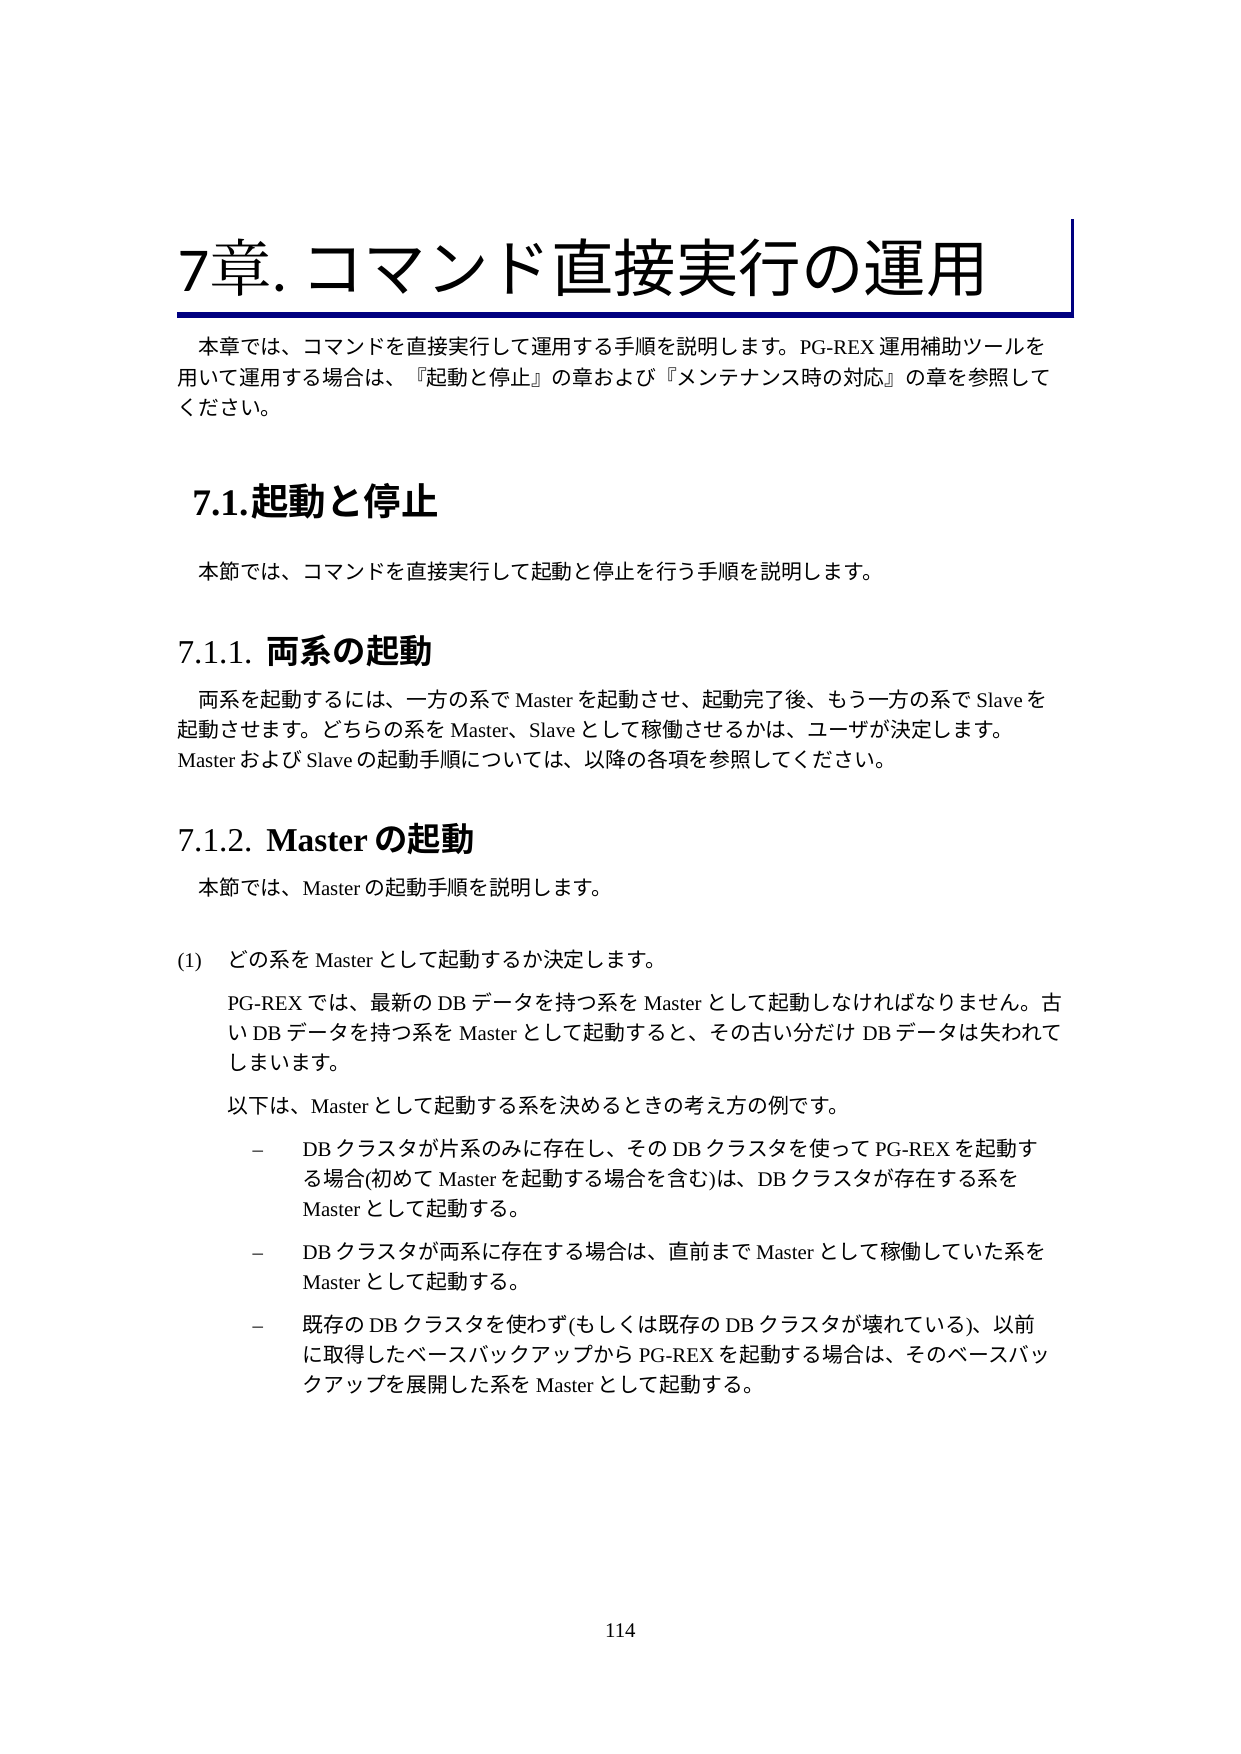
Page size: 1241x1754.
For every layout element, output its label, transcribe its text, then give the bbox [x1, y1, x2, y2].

list 既存のDBクラスタを使わず(もしくは既存のDBクラスタが壊れている)、以前に取得したベースバックアップからPG-REXを起動する場合は、そのベースバックアップを展開した系をMasterとして起動する。 [252, 1308, 1054, 1398]
list DBクラスタが片系のみに存在し、そのDBクラスタを使ってPG-REXを起動する場合(初めてMasterを起動する場合を含む)は、DBクラスタが存在する系をMasterとして起動する。 [252, 1132, 1054, 1222]
subtitle 両系の起動 [177, 627, 1063, 673]
list PG-REXでは、最新のDBデータを持つ系をMasterとして起動しなければなりません。古いDBデータを持つ系をMasterとして起動すると、その古い分だけDBデータは失われてしまいます。 [177, 986, 1063, 1077]
list どの系をMasterとして起動するか決定します。 [177, 943, 1063, 973]
list DBクラスタが両系に存在する場合は、直前までMasterとして稼働していた系をMasterとして起動する。 [252, 1235, 1054, 1295]
subtitle Masterの起動 [177, 816, 1063, 861]
text 両系を起動するには、一方の系でMasterを起動させ、起動完了後、もう一方の系でSlaveを起動させます。どちらの系をMaster、Slaveとして稼働させるかは、ユーザが決定します。 [177, 683, 1054, 744]
text 本章では、コマンドを直接実行して運用する手順を説明します。PG-REX運用補助ツールを用いて運用する場合は、『起動と停止』の章および『メンテナンス時の対応』の章を参照してください。 [177, 331, 1054, 421]
text 本節では、コマンドを直接実行して起動と停止を行う手順を説明します。 [177, 556, 1054, 586]
list 以下は、Masterとして起動する系を決めるときの考え方の例です。 [177, 1089, 1063, 1119]
subtitle コマンド直接実行の運用 [177, 219, 1071, 312]
text MasterおよびSlaveの起動手順については、以降の各項を参照してください。 [177, 744, 1054, 774]
subtitle 起動と停止 [192, 475, 1063, 526]
text 本節では、Masterの起動手順を説明します。 [177, 871, 1054, 902]
